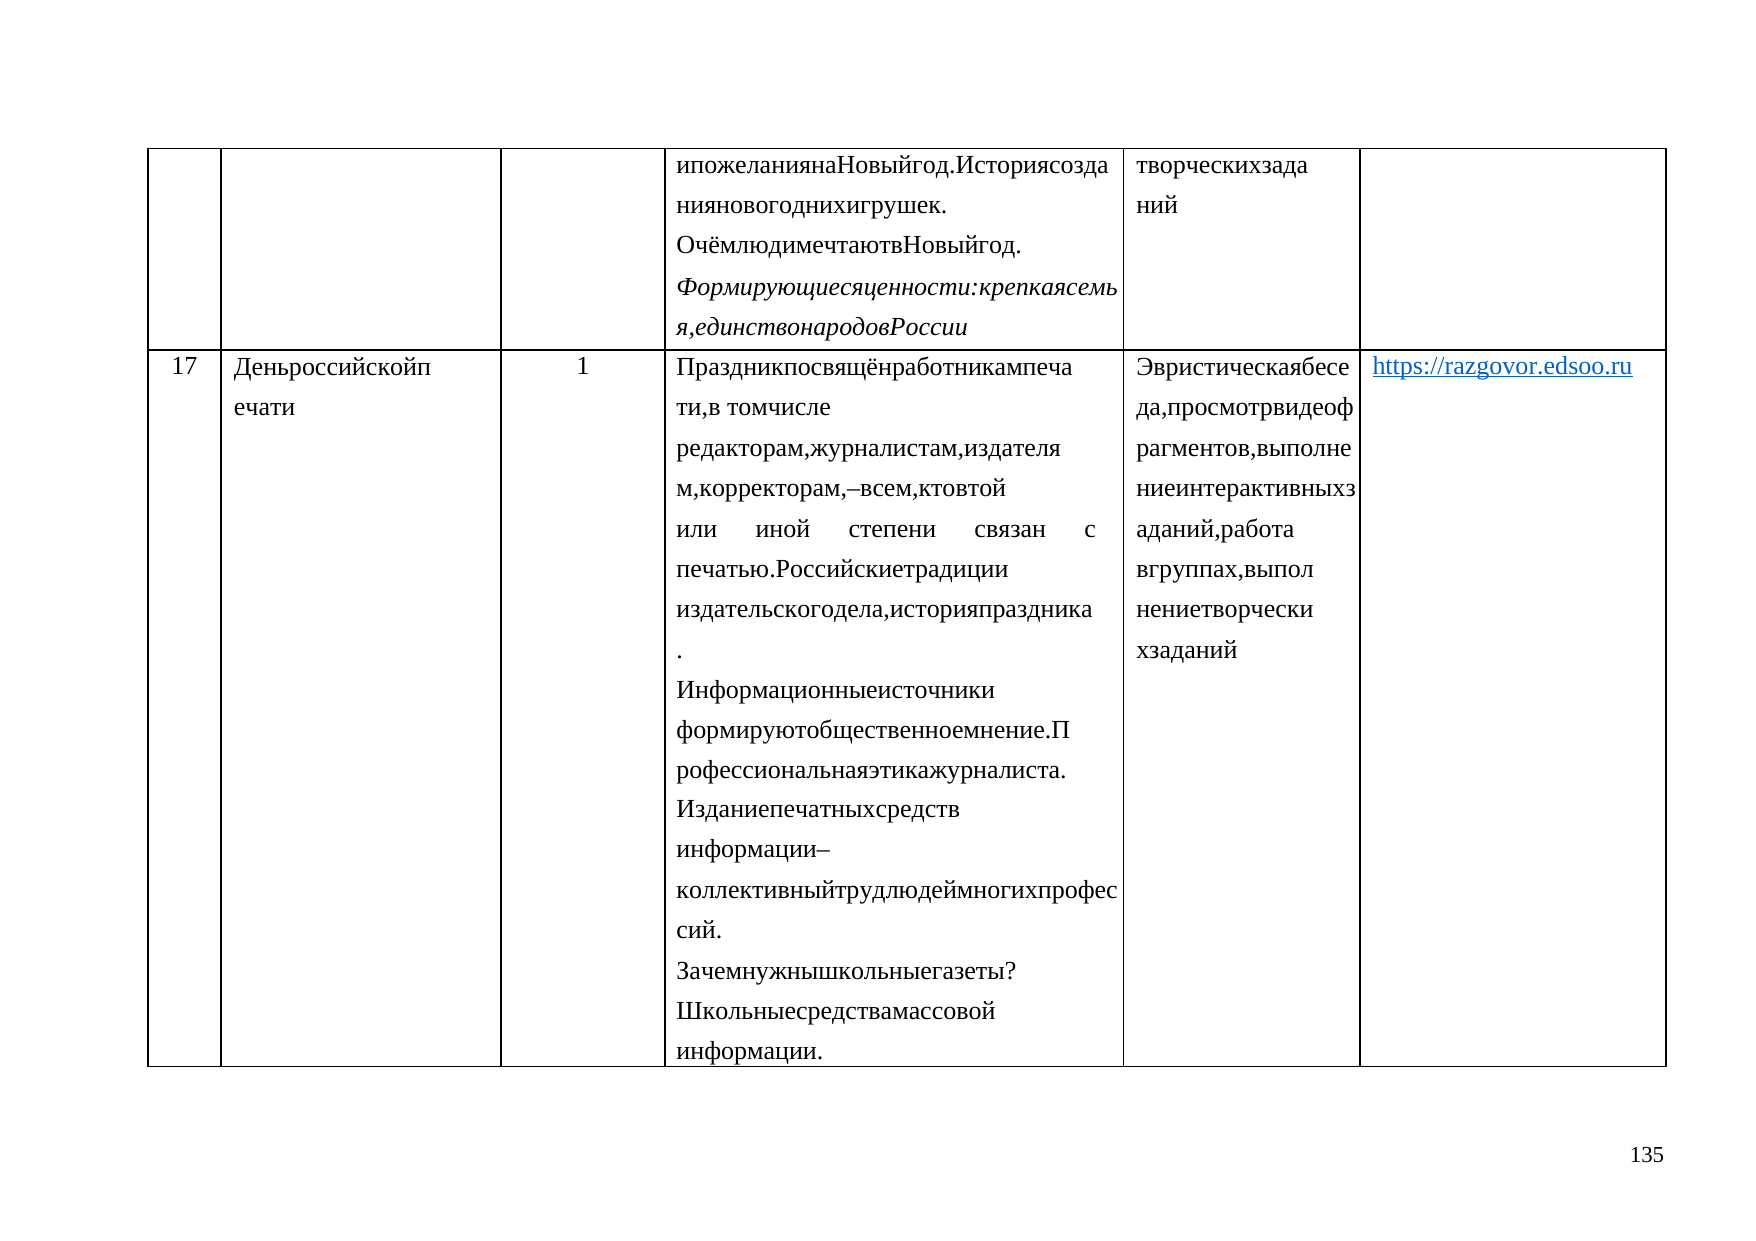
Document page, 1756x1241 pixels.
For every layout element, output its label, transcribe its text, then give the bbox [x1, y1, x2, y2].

table_cell 17 [149, 351, 220, 1066]
table_header [149, 149, 220, 349]
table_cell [1124, 351, 1359, 1066]
table_header [222, 149, 500, 349]
table_header творческихзаданий [1124, 149, 1359, 349]
table_header ипожеланиянаНовыйгод.Историясозданияновогоднихигрушек. ОчёмлюдимечтаютвНовыйгод. Формирующиесяценности:крепкаясемья,единствонародовРоссии [666, 149, 1123, 349]
table_cell 1 [502, 351, 664, 1066]
table_cell Деньроссийскойпечати [222, 351, 500, 1066]
table_cell https://razgovor.edsoo.ru [1361, 351, 1665, 1066]
table_cell Праздникпосвящёнработникампечати,в томчисле редакторам,журналистам,издателям,корректорам,–всем,ктовтой или иной степени связан с печатью.Российскиетрадиции издательскогодела,историяпраздника. Информационныеисточники формируютобщественноемнение.Профессиональнаяэтикажурналиста. Изданиепечатныхсредств информации–коллективныйтрудлюдеймногихпрофессий. Зачемнужнышкольныегазеты?Школьныесредствамассовой информации. [666, 351, 1123, 1066]
table_header [502, 149, 664, 349]
table_header [1361, 149, 1665, 349]
